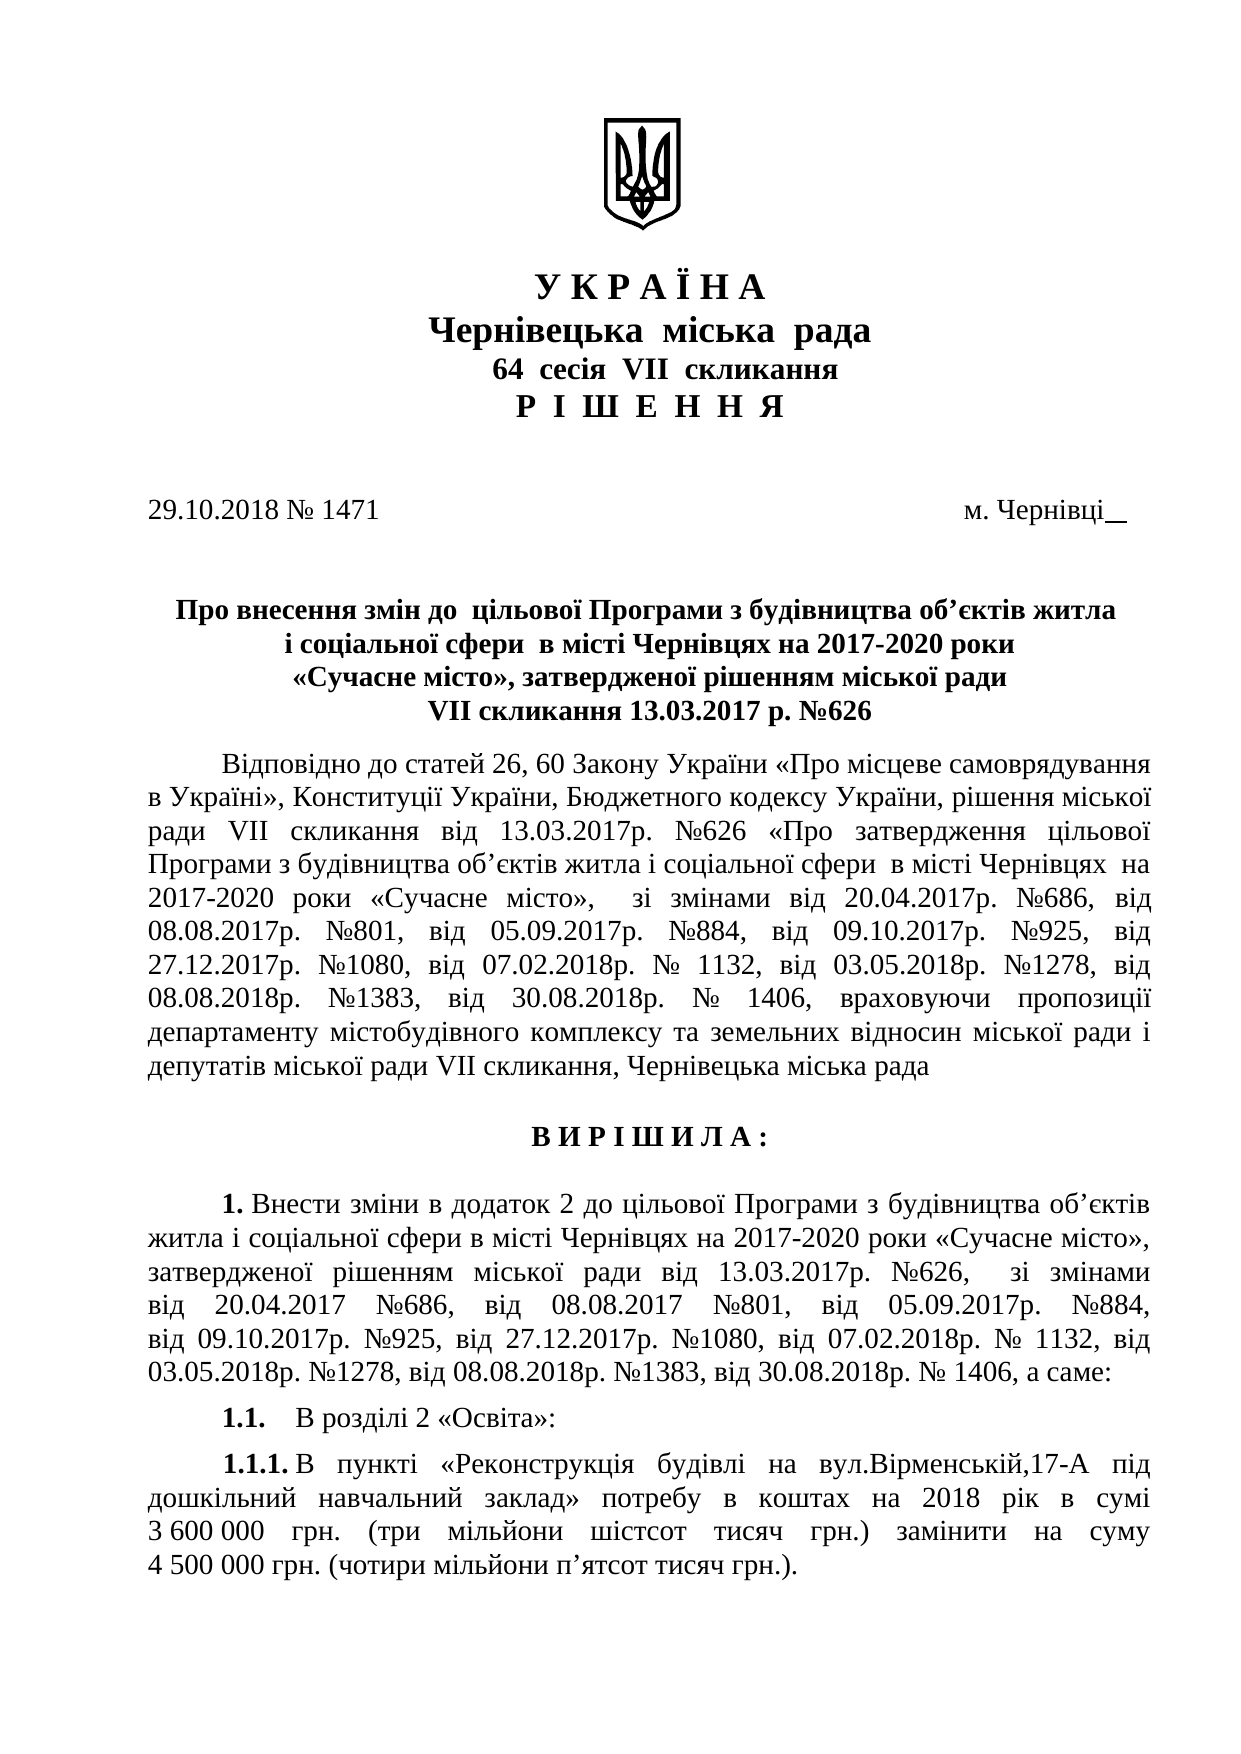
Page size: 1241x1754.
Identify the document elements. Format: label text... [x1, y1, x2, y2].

text 29.10.2018 № 1471 м. Чернівці [148, 492, 1152, 525]
list В пункті «Реконструкція будівлі на вул.Вірменській,17-А під дошкільний навчальний заклад» потребу в коштах на 2018 рік в сумі 3 600 000 грн. (три мільйони шістсот тисяч грн.) замінити на суму 4 500 000 грн. (чотири мільйони п’ятсот тисяч грн.). [148, 1446, 1152, 1581]
text «Сучасне місто», затвердженої рішенням міської ради [148, 659, 1152, 693]
text У К Р А Ї Н А [148, 264, 1152, 307]
list В розділі 2 «Освіта»: [222, 1400, 1152, 1434]
subtitle Р І Ш Е Н Н Я [148, 386, 1152, 425]
text В И Р І Ш И Л А : [148, 1119, 1152, 1153]
text 64 сесія VIІ скликання [148, 350, 1152, 386]
text VIІ скликання 13.03.2017 р. №626 [148, 693, 1152, 727]
text Відповідно до статей 26, 60 Закону України «Про місцеве самоврядування в Україні», Конституції України, Бюджетного кодексу України, рішення міської ради VIІ скликання від 13.03.2017р. №626 «Про затвердження цільової Програми з будівництва об’єктів житла і соціальної сфери в місті Чернівцях на 2017-2020 роки «Сучасне місто», зі змінами від 20.04.2017р. №686, від 08.08.2017р. №801, від 05.09.2017р. №884, від 09.10.2017р. №925, від 27.12.2017р. №1080, від 07.02.2018р. № 1132, від 03.05.2018р. №1278, від 08.08.2018р. №1383, від 30.08.2018р. № 1406, враховуючи пропозиції департаменту містобудівного комплексу та земельних відносин міської ради і депутатів міської ради VIІ скликання, Чернівецька міська рада [148, 746, 1152, 1081]
text Про внесення змін до цільової Програми з будівництва об’єктів житла і соціальної сфери в місті Чернівцях на 2017-2020 роки [148, 592, 1152, 659]
list Внести зміни в додаток 2 до цільової Програми з будівництва об’єктів житла і соціальної сфери в місті Чернівцях на 2017-2020 роки «Сучасне місто», затвердженої рішенням міської ради від 13.03.2017р. №626, зі змінами від 20.04.2017 №686, від 08.08.2017 №801, від 05.09.2017р. №884, від 09.10.2017р. №925, від 27.12.2017р. №1080, від 07.02.2018р. № 1132, від 03.05.2018р. №1278, від 08.08.2018р. №1383, від 30.08.2018р. № 1406, а саме: [148, 1187, 1152, 1388]
text Чернівецька міська рада [148, 307, 1152, 350]
